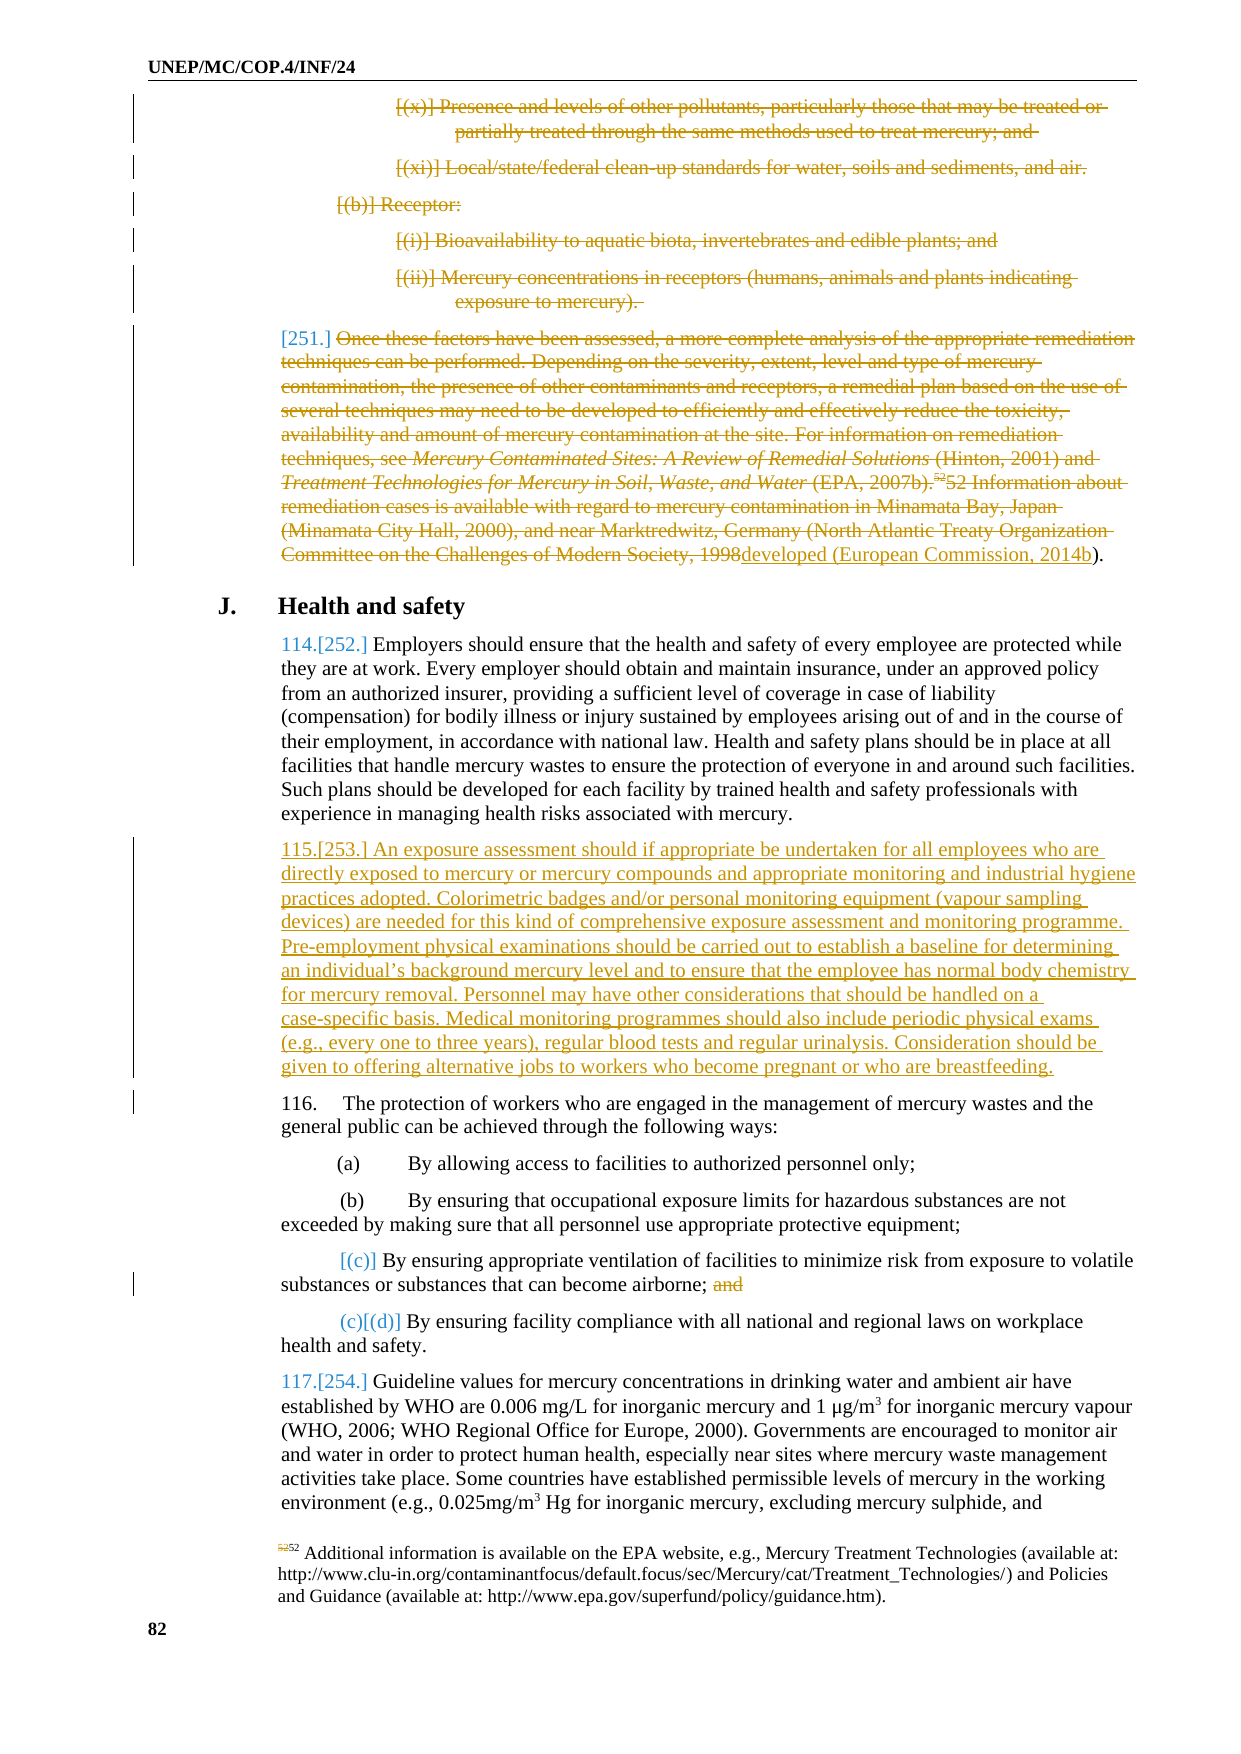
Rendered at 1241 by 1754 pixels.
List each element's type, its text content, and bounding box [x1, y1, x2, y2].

text J. Health and safety [148, 591, 1107, 620]
list By ensuring that occupational exposure limits for hazardous substances are not exceeded by making sure that all personnel use appropriate protective equipment; [281, 1188, 1137, 1236]
list By ensuring appropriate ventilation of facilities to minimize risk from exposure to volatile substances or substances that can become airborne; [281, 1248, 1137, 1296]
list Employers should ensure that the health and safety of every employee are protected while they are at work. Every employer should obtain and maintain insurance, under an approved policy from an authorized insurer, providing a sufficient level of coverage in case of liability (compensation) for bodily illness or injury sustained by employees arising out of and in the course of their employment, in accordance with national law. Health and safety plans should be in place at all facilities that handle mercury wastes to ensure the protection of everyone in and around such facilities. Such plans should be developed for each facility by trained health and safety professionals with experience in managing health risks associated with mercury. [281, 632, 1137, 825]
list The protection of workers who are engaged in the management of mercury wastes and the general public can be achieved through the following ways: [281, 1090, 1137, 1138]
list By ensuring facility compliance with all national and regional laws on workplace health and safety. [281, 1309, 1137, 1357]
list ). [281, 325, 1137, 566]
list By allowing access to facilities to authorized personnel only; [278, 1151, 1137, 1175]
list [281, 1369, 1137, 1514]
